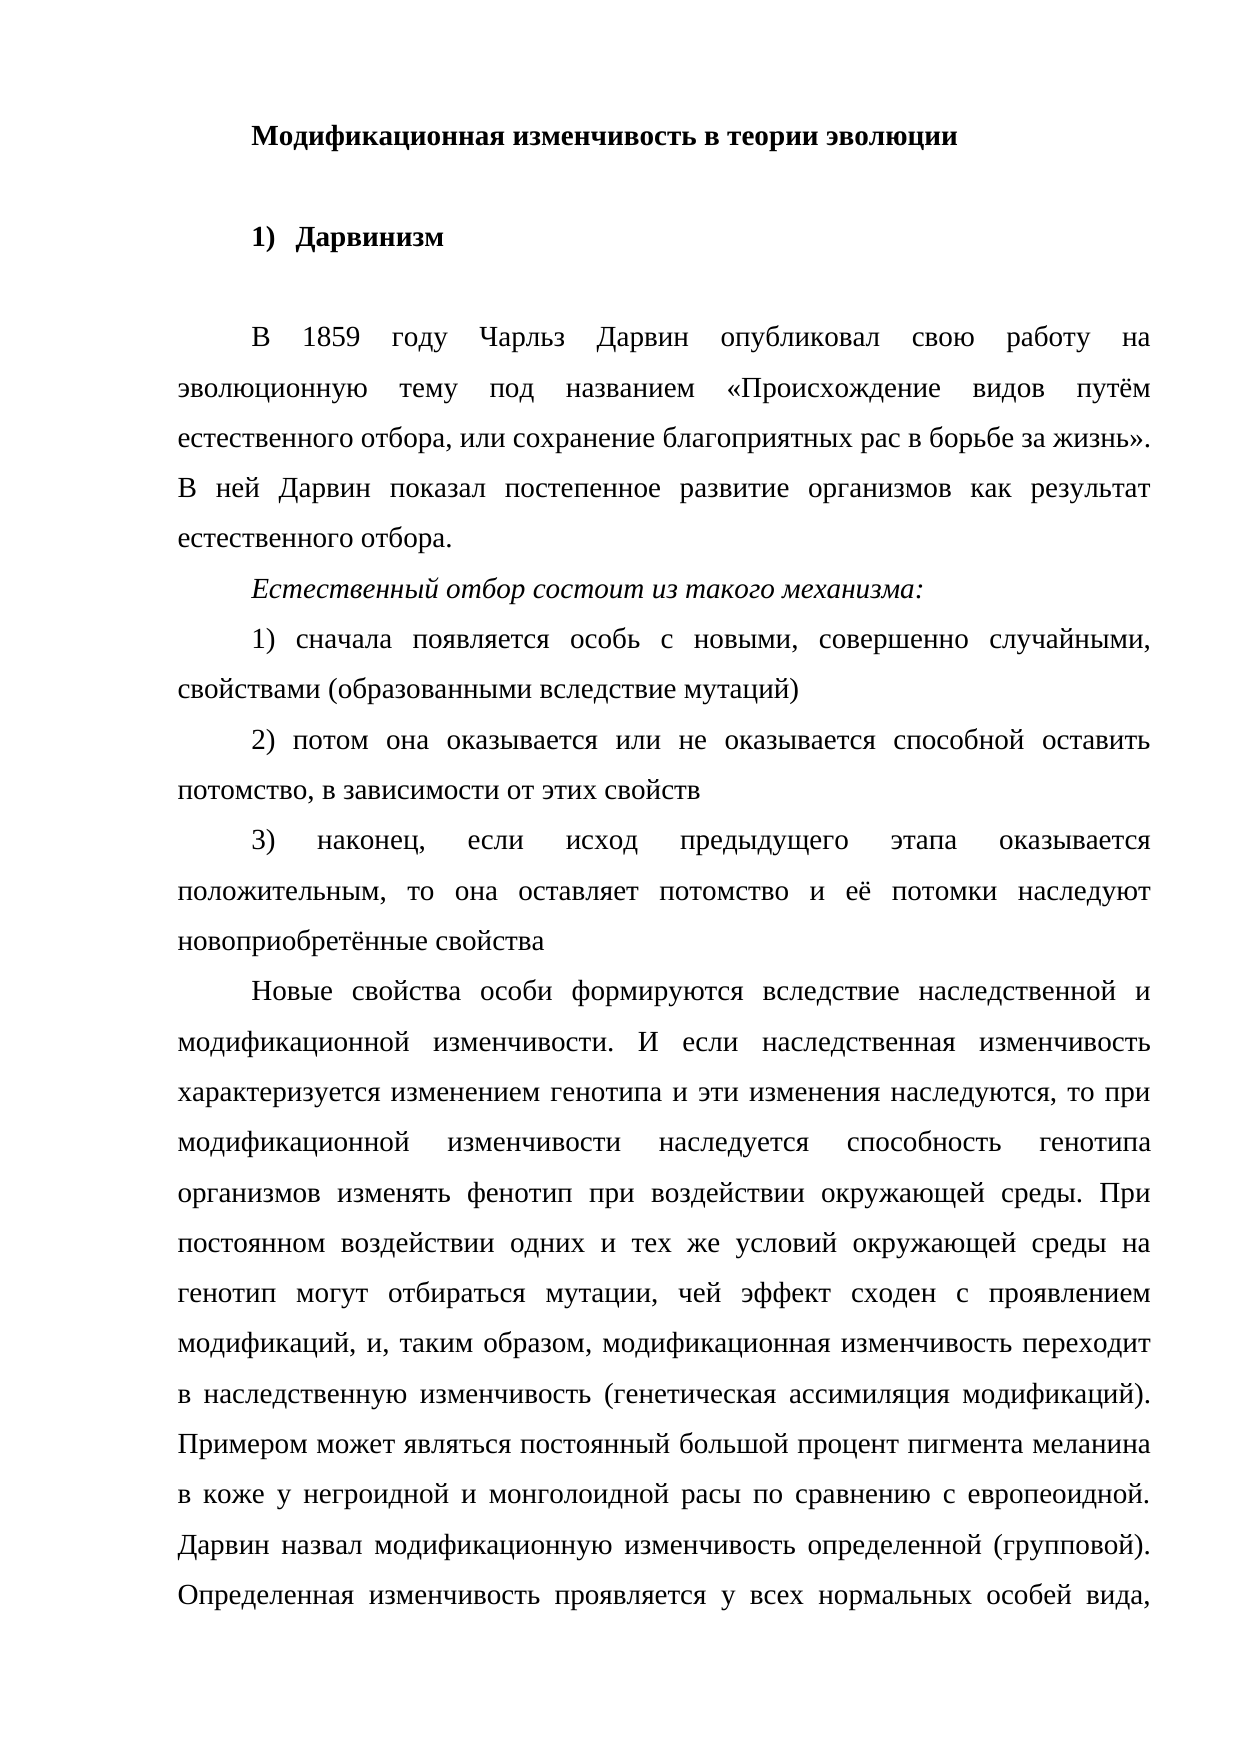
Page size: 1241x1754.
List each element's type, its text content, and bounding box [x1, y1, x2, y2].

list Дарвинизм [177, 219, 1152, 252]
text В 1859 году Чарльз Дарвин опубликовал свою работу на эволюционную тему под названием «Происхождение видов путём естественного отбора, или сохранение благоприятных рас в борьбе за жизнь». В ней Дарвин показал постепенное развитие организмов как результат естественного отбора. [177, 319, 1152, 554]
text Модификационная изменчивость в теории эволюции [177, 118, 1152, 152]
text 1) сначала появляется особь с новыми, совершенно случайными, свойствами (образованными вследствие мутаций) [177, 621, 1152, 705]
text 3) наконец, если исход предыдущего этапа оказывается положительным, то она оставляет потомство и её потомки наследуют новоприобретённые свойства [177, 822, 1152, 957]
text Естественный отбор состоит из такого механизма: [177, 571, 1152, 604]
text 2) потом она оказывается или не оказывается способной оставить потомство, в зависимости от этих свойств [177, 722, 1152, 806]
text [177, 973, 1152, 1611]
